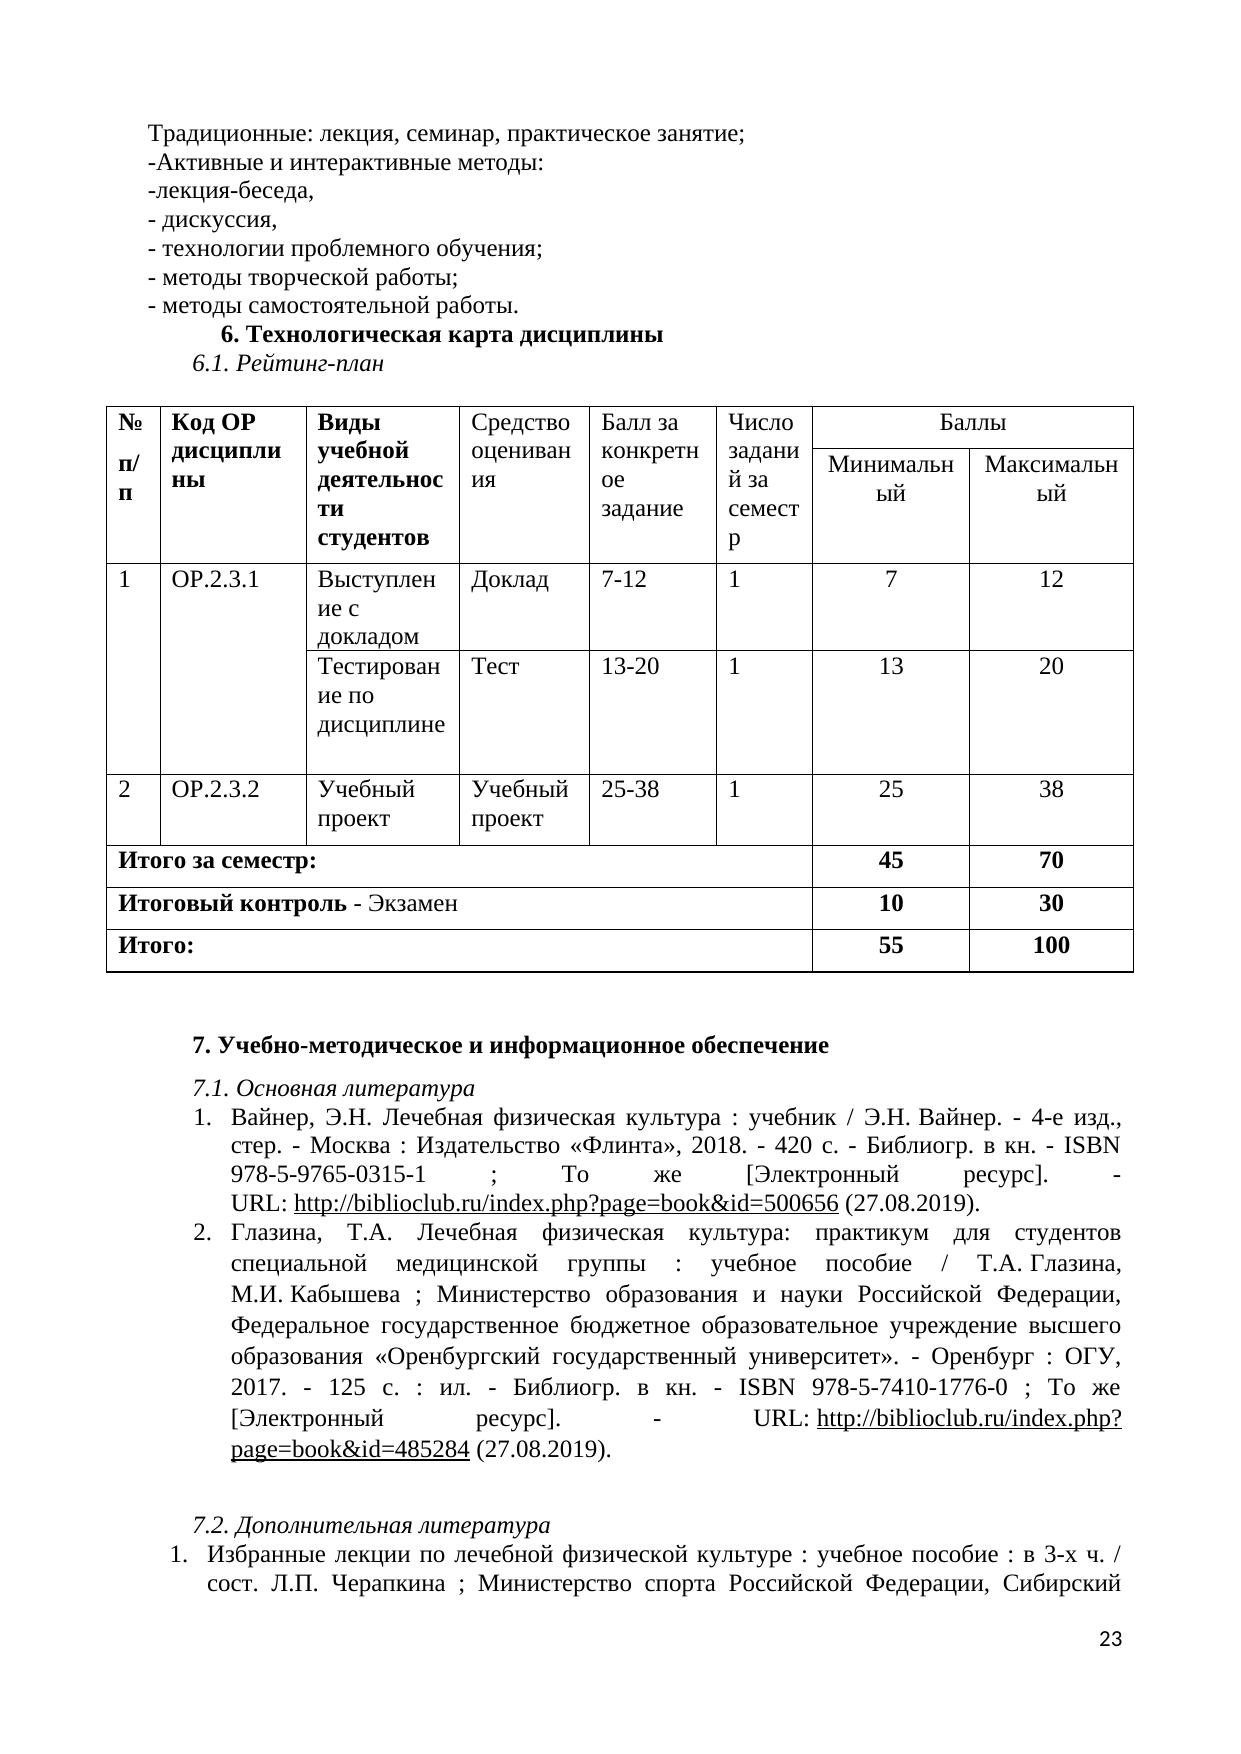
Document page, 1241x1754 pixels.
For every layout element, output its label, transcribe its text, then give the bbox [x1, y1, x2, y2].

text -лекция-беседа, [148, 176, 1122, 204]
list Глазина, Т.А. Лечебная физическая культура: практикум для студентов специальной медицинской группы : учебное пособие / Т.А. Глазина, М.И. Кабышева ; Министерство образования и науки Российской Федерации, Федеральное государственное бюджетное образовательное учреждение высшего образования «Оренбургский государственный университет». - Оренбург : ОГУ, 2017. - 125 с. : ил. - Библиогр. в кн. - ISBN 978-5-7410-1776-0 ; То же [Электронный ресурс]. - URL: http://biblioclub.ru/index.php?page=book&id=485284 (27.08.2019). [193, 1217, 1122, 1463]
table_cell 12 [970, 564, 1133, 650]
table_cell 7 [813, 564, 969, 650]
text 7. Учебно-методическое и информационное обеспечение [118, 1030, 1122, 1059]
text 6. Технологическая карта дисциплины [118, 319, 1122, 348]
table_cell 10 [813, 888, 969, 929]
text -Активные и интерактивные методы: [148, 147, 1122, 176]
table_header Виды учебной деятельности студентов [307, 407, 459, 563]
table_cell 30 [970, 888, 1133, 929]
table_cell 100 [970, 930, 1133, 971]
table_cell 55 [813, 930, 969, 971]
table_header Число заданий за семестр [717, 407, 812, 563]
text - методы творческой работы; [148, 262, 1122, 291]
table_header Код ОР дисциплины [161, 407, 306, 563]
table_cell 20 [970, 651, 1133, 773]
text - технологии проблемного обучения; [148, 233, 1122, 262]
table_cell Итого за семестр: [107, 846, 812, 887]
text 7.2. Дополнительная литература [118, 1511, 1122, 1539]
table_cell ОР.2.3.2 [161, 775, 306, 844]
table_cell Минимальный [813, 449, 969, 563]
table_cell 70 [970, 846, 1133, 887]
table_cell Итого: [107, 930, 812, 971]
table_cell 13-20 [590, 651, 716, 773]
text Традиционные: лекция, семинар, практическое занятие; [148, 118, 1122, 147]
text 6.1. Рейтинг-план [118, 348, 1122, 377]
table_header Баллы [813, 407, 1133, 448]
table_cell 13 [813, 651, 969, 773]
table_cell Выступление с докладом [307, 564, 459, 650]
table_header Средство оценивания [460, 407, 589, 563]
table_cell Учебный проект [460, 775, 589, 844]
table_cell 45 [813, 846, 969, 887]
table_cell Максимальный [970, 449, 1133, 563]
table_cell 25-38 [590, 775, 716, 844]
table_cell 38 [970, 775, 1133, 844]
table_cell 1 [717, 775, 812, 844]
table_header № п/п [107, 407, 160, 563]
table_cell 1 [107, 564, 160, 773]
table_cell Итоговый контроль - Экзамен [107, 888, 812, 929]
text - дискуссия, [148, 204, 1122, 233]
table_cell Учебный проект [307, 775, 459, 844]
table_cell 2 [107, 775, 160, 844]
table_cell ОР.2.3.1 [161, 564, 306, 773]
table_cell 1 [717, 564, 812, 650]
text - методы самостоятельной работы. [148, 291, 1122, 319]
table_cell 7-12 [590, 564, 716, 650]
table_cell 1 [717, 651, 812, 773]
list Вайнер, Э.Н. Лечебная физическая культура : учебник / Э.Н. Вайнер. - 4-е изд., стер. - Москва : Издательство «Флинта», 2018. - 420 с. - Библиогр. в кн. - ISBN 978-5-9765-0315-1 ; То же [Электронный ресурс]. - URL: http://biblioclub.ru/index.php?page=book&id=500656 (27.08.2019). [193, 1102, 1122, 1217]
table_cell 25 [813, 775, 969, 844]
text 7.1. Основная литература [118, 1073, 1122, 1102]
table_header Балл за конкретное задание [590, 407, 716, 563]
table_cell Тест [460, 651, 589, 773]
table_cell Тестирование по дисциплине [307, 651, 459, 773]
table_cell Доклад [460, 564, 589, 650]
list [169, 1539, 1122, 1597]
